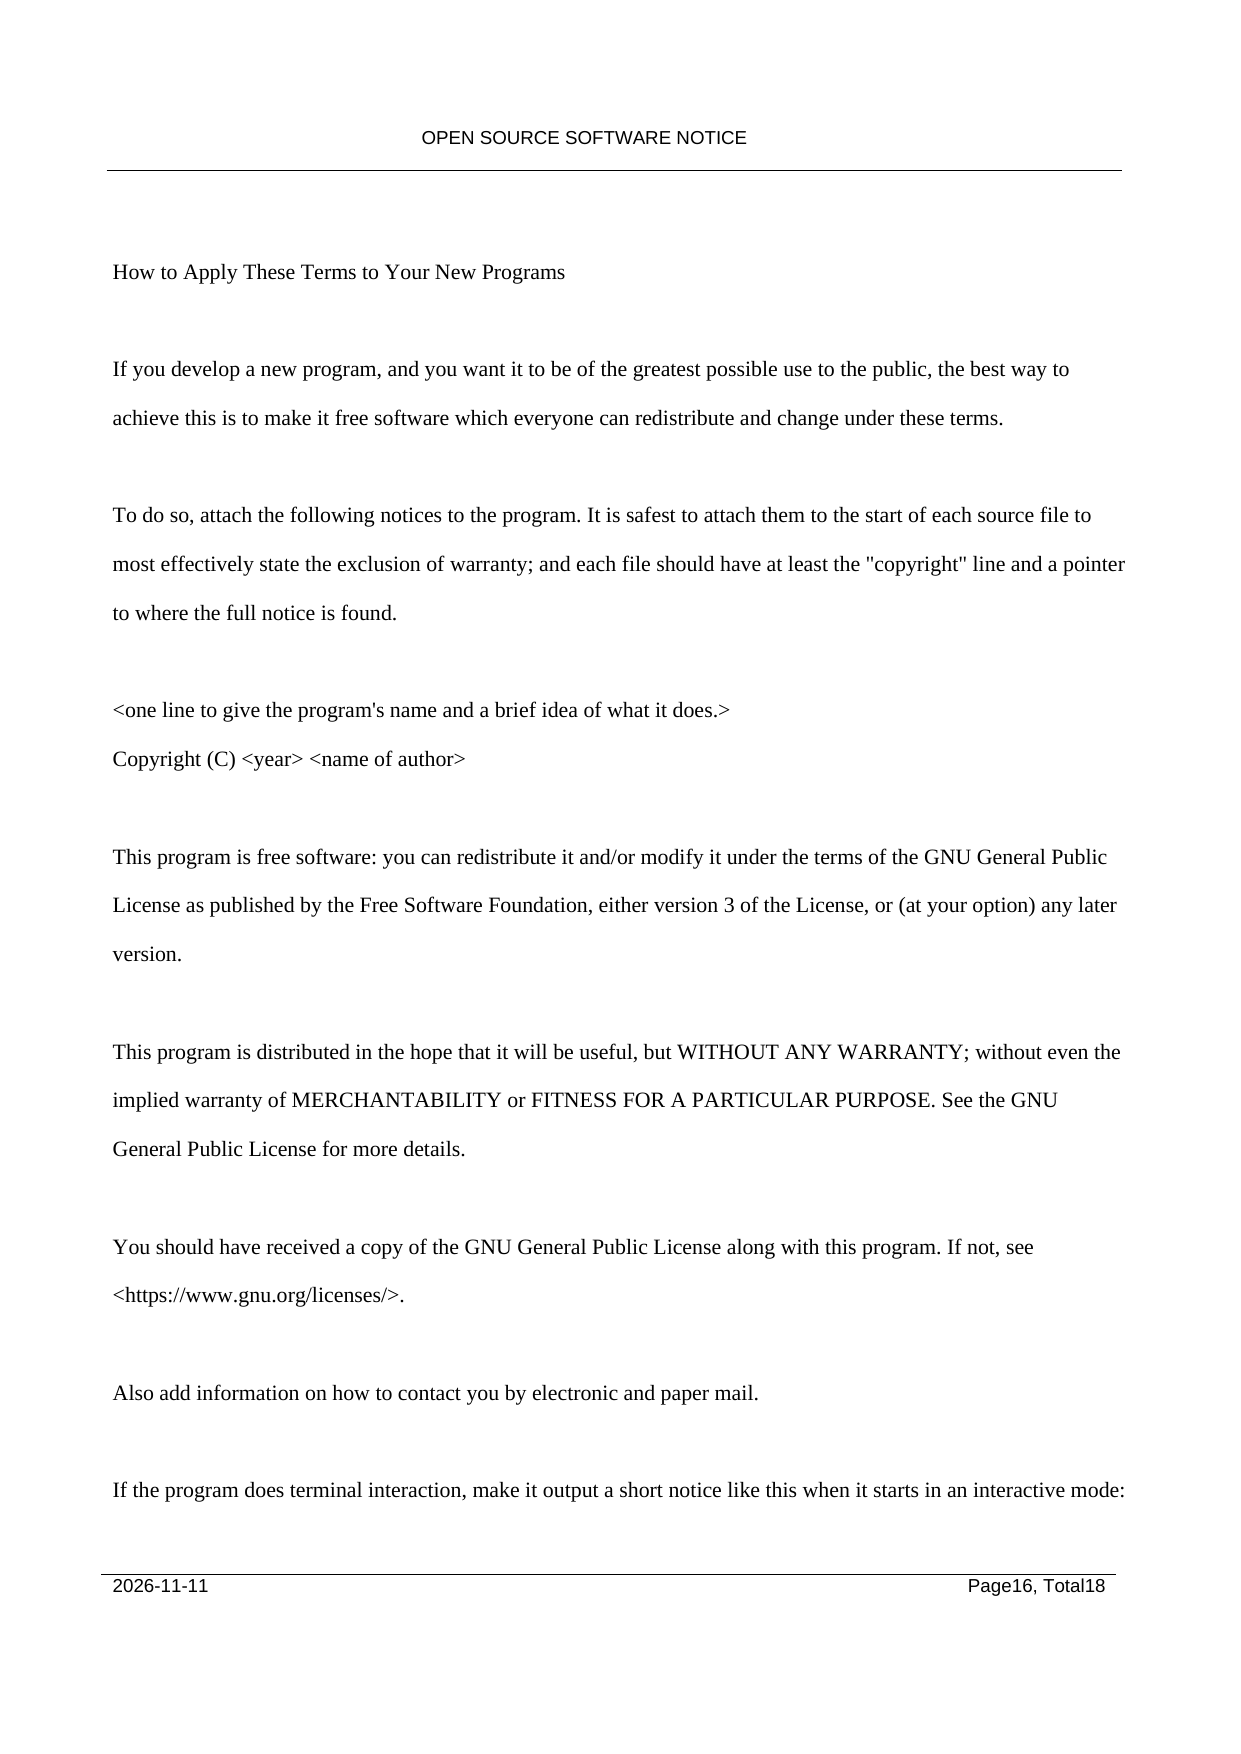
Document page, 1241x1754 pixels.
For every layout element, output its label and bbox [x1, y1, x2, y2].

text [112, 206, 1128, 1506]
